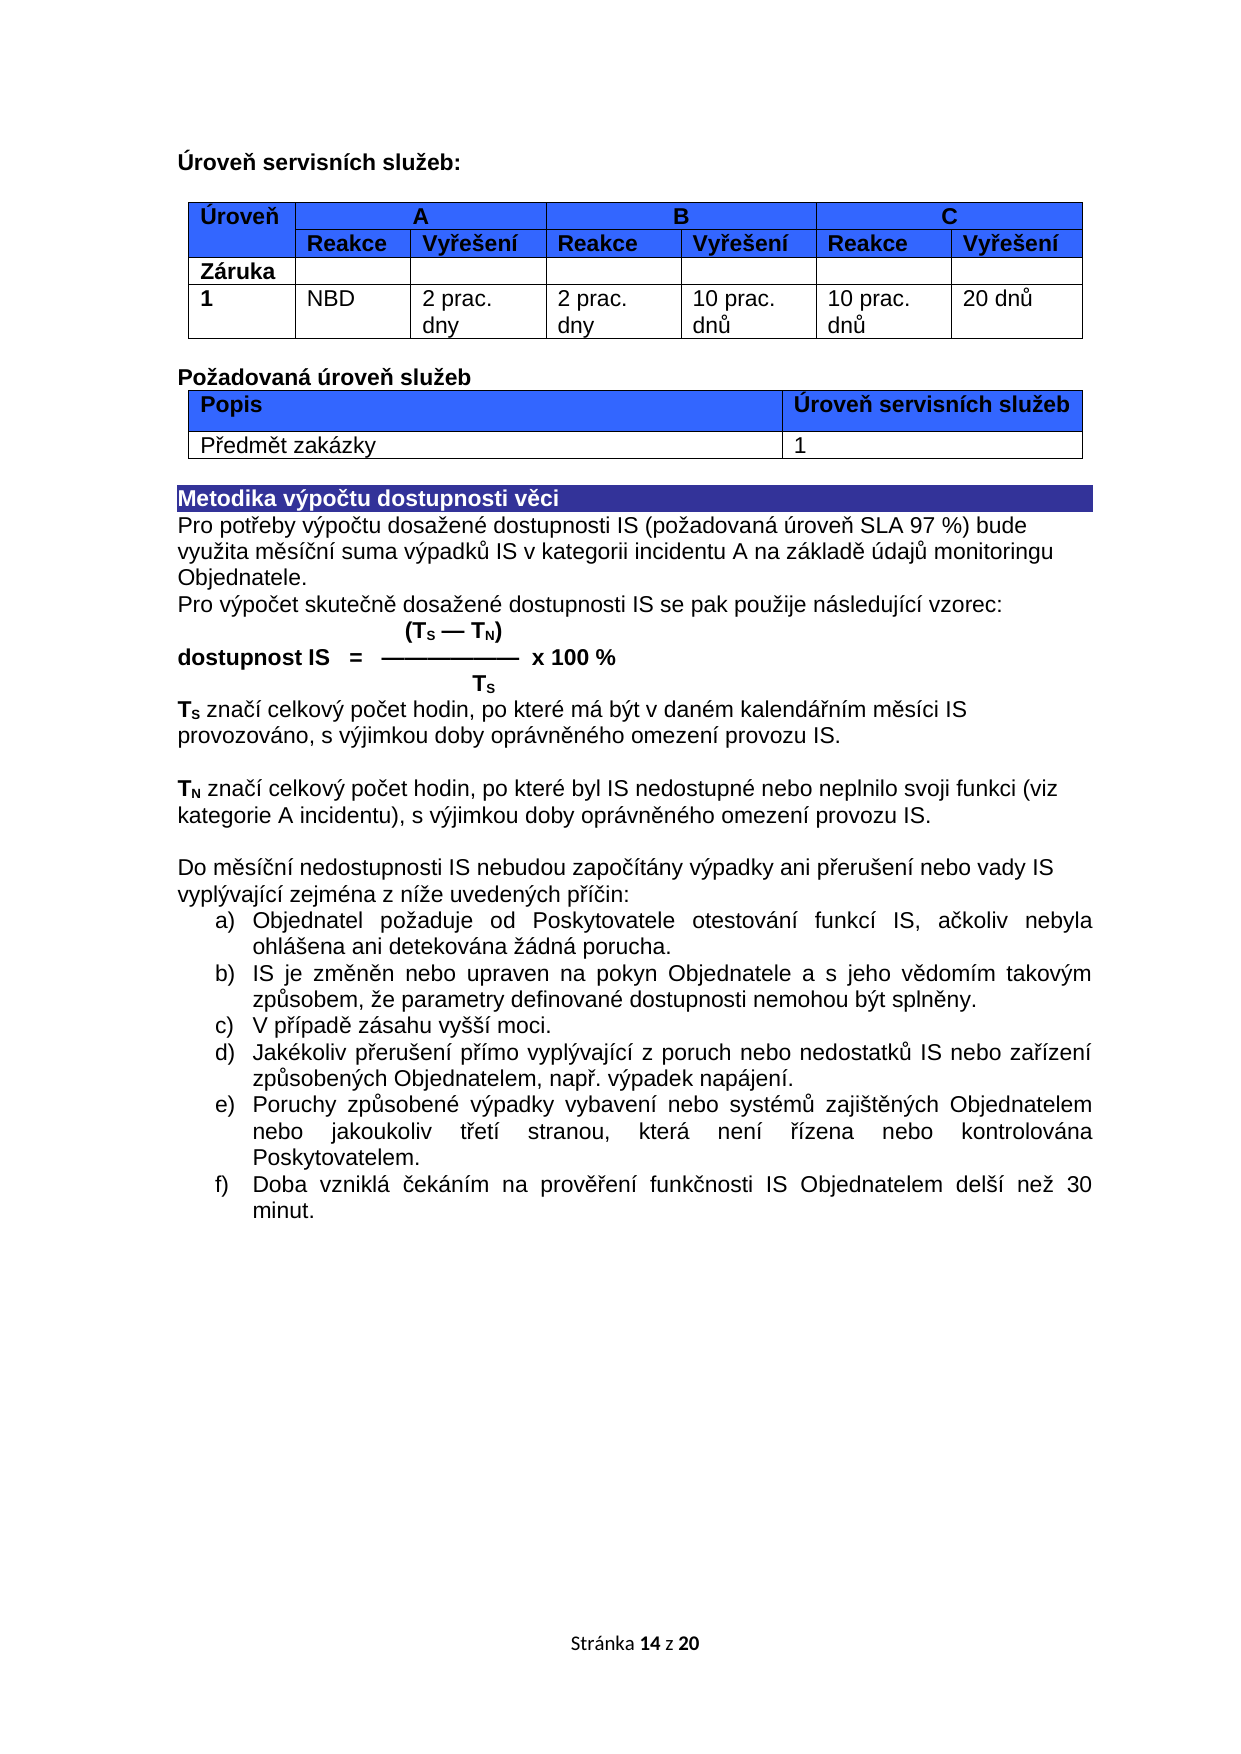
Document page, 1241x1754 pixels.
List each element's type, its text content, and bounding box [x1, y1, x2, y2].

table_cell [817, 258, 951, 284]
text TN značí celkový počet hodin, po které byl IS nedostupné nebo neplnilo svoji funkci (viz kategorie A incidentu), s výjimkou doby oprávněného omezení provozu IS. [177, 775, 1093, 828]
text Pro potřeby výpočtu dosažené dostupnosti IS (požadovaná úroveň SLA 97 %) bude využita měsíční suma výpadků IS v kategorii incidentu A na základě údajů monitoringu Objednatele. [177, 512, 1093, 591]
table_cell [547, 258, 681, 284]
text (TS — TN) [325, 617, 1093, 643]
list V případě zásahu vyšší moci. [215, 1012, 1093, 1039]
table_cell Záruka [189, 258, 295, 284]
text Požadovaná úroveň služeb [177, 364, 1093, 390]
table_cell Reakce [817, 230, 951, 257]
list Jakékoliv přerušení přímo vyplývající z poruch nebo nedostatků IS nebo zařízení způsobených Objednatelem, např. výpadek napájení. [215, 1039, 1093, 1091]
table_header Úroveň [189, 203, 295, 257]
text Metodika výpočtu dostupnosti věci [177, 485, 1093, 512]
table_header A [296, 203, 546, 229]
table_cell NBD [296, 285, 410, 338]
table_cell 10 prac. dnů [817, 285, 951, 338]
table_cell [296, 258, 410, 284]
list Poruchy způsobené výpadky vybavení nebo systémů zajištěných Objednatelem nebo jakoukoliv třetí stranou, která není řízena nebo kontrolována Poskytovatelem. [215, 1091, 1093, 1171]
table_cell 2 prac. dny [547, 285, 681, 338]
text dostupnost IS = —————— x 100 % [177, 643, 1093, 670]
table_cell 20 dnů [952, 285, 1082, 338]
text Do měsíční nedostupnosti IS nebudou započítány výpadky ani přerušení nebo vady IS vyplývající zejména z níže uvedených příčin: [177, 854, 1093, 907]
table_cell Předmět zakázky [189, 432, 782, 458]
list Doba vzniklá čekáním na prověření funkčnosti IS Objednatelem delší než 30 minut. [215, 1171, 1093, 1223]
table_header C [817, 203, 1082, 229]
text TS značí celkový počet hodin, po které má být v daném kalendářním měsíci IS provozováno, s výjimkou doby oprávněného omezení provozu IS. [177, 696, 1093, 749]
table_cell Reakce [547, 230, 681, 257]
text TS [398, 670, 1093, 696]
table_cell 10 prac. dnů [682, 285, 816, 338]
table_cell Vyřešení [952, 230, 1082, 257]
list IS je změněn nebo upraven na pokyn Objednatele a s jeho vědomím takovým způsobem, že parametry definované dostupnosti nemohou být splněny. [215, 960, 1093, 1012]
table_cell Vyřešení [682, 230, 816, 257]
table_cell 1 [783, 432, 1082, 458]
table_cell [952, 258, 1082, 284]
table_cell 1 [189, 285, 295, 338]
table_cell Vyřešení [411, 230, 546, 257]
table_cell [411, 258, 546, 284]
table_cell [682, 258, 816, 284]
table_cell Reakce [296, 230, 410, 257]
text Pro výpočet skutečně dosažené dostupnosti IS se pak použije následující vzorec: [177, 591, 1093, 617]
table_cell 2 prac. dny [411, 285, 546, 338]
table_header Úroveň servisních služeb [783, 391, 1082, 431]
table_header Popis [189, 391, 782, 431]
list Objednatel požaduje od Poskytovatele otestování funkcí IS, ačkoliv nebyla ohlášena ani detekována žádná porucha. [215, 907, 1093, 960]
table_header B [547, 203, 816, 229]
text Úroveň servisních služeb: [177, 148, 1093, 176]
